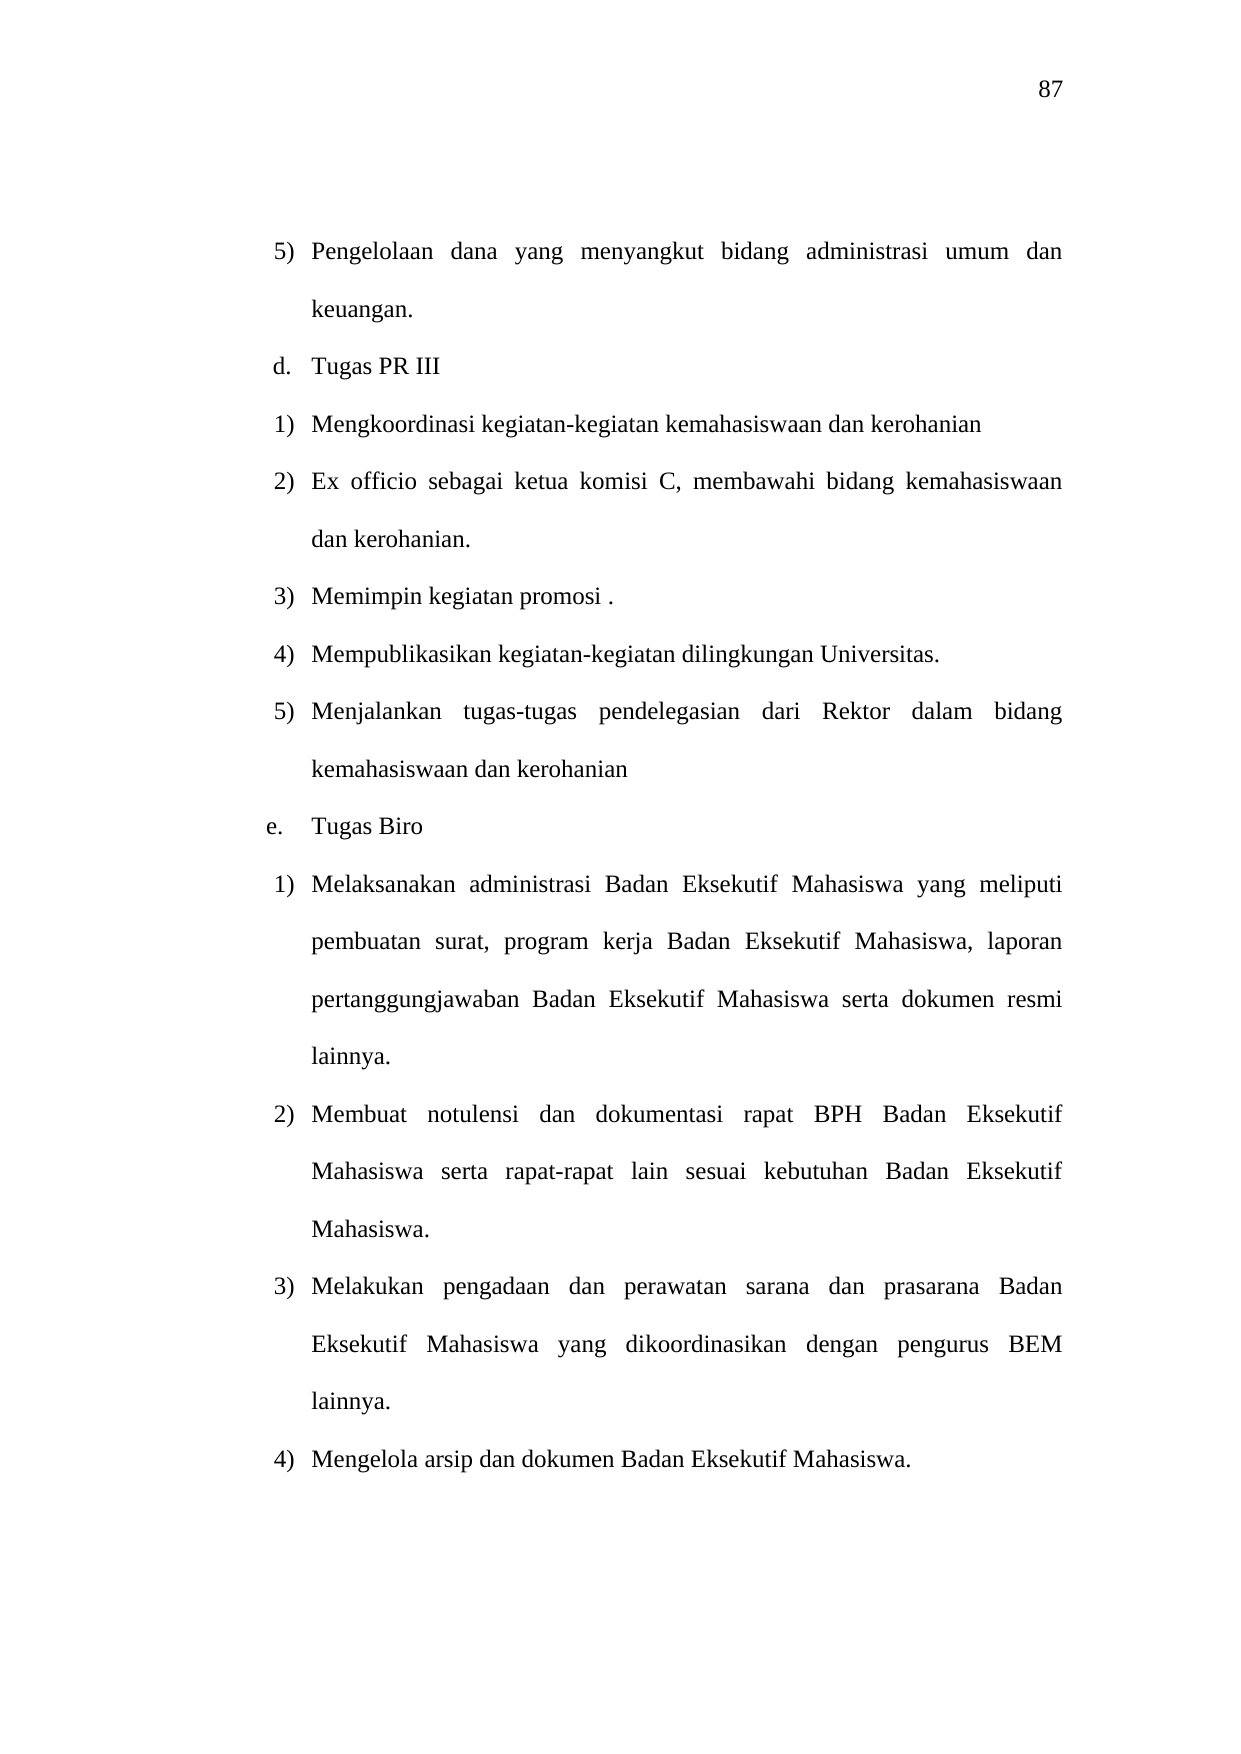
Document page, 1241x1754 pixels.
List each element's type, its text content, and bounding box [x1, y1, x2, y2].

list Mengelola arsip dan dokumen Badan Eksekutif Mahasiswa. [274, 1444, 1063, 1472]
list Tugas Biro [266, 811, 1063, 840]
list Menjalankan tugas-tugas pendelegasian dari Rektor dalam bidang kemahasiswaan dan kerohanian [274, 696, 1063, 782]
list Memimpin kegiatan promosi . [274, 581, 1063, 610]
list Melakukan pengadaan dan perawatan sarana dan prasarana Badan Eksekutif Mahasiswa yang dikoordinasikan dengan pengurus BEM lainnya. [274, 1271, 1063, 1415]
list Pengelolaan dana yang menyangkut bidang administrasi umum dan keuangan. [274, 236, 1063, 322]
list Membuat notulensi dan dokumentasi rapat BPH Badan Eksekutif Mahasiswa serta rapat-rapat lain sesuai kebutuhan Badan Eksekutif Mahasiswa. [274, 1099, 1063, 1242]
list Mengkoordinasi kegiatan-kegiatan kemahasiswaan dan kerohanian [274, 409, 1063, 437]
list Mempublikasikan kegiatan-kegiatan dilingkungan Universitas. [274, 639, 1063, 667]
list Tugas PR III [273, 351, 1063, 380]
list Ex officio sebagai ketua komisi C, membawahi bidang kemahasiswaan dan kerohanian. [274, 466, 1063, 552]
list Melaksanakan administrasi Badan Eksekutif Mahasiswa yang meliputi pembuatan surat, program kerja Badan Eksekutif Mahasiswa, laporan pertanggungjawaban Badan Eksekutif Mahasiswa serta dokumen resmi lainnya. [274, 869, 1063, 1070]
